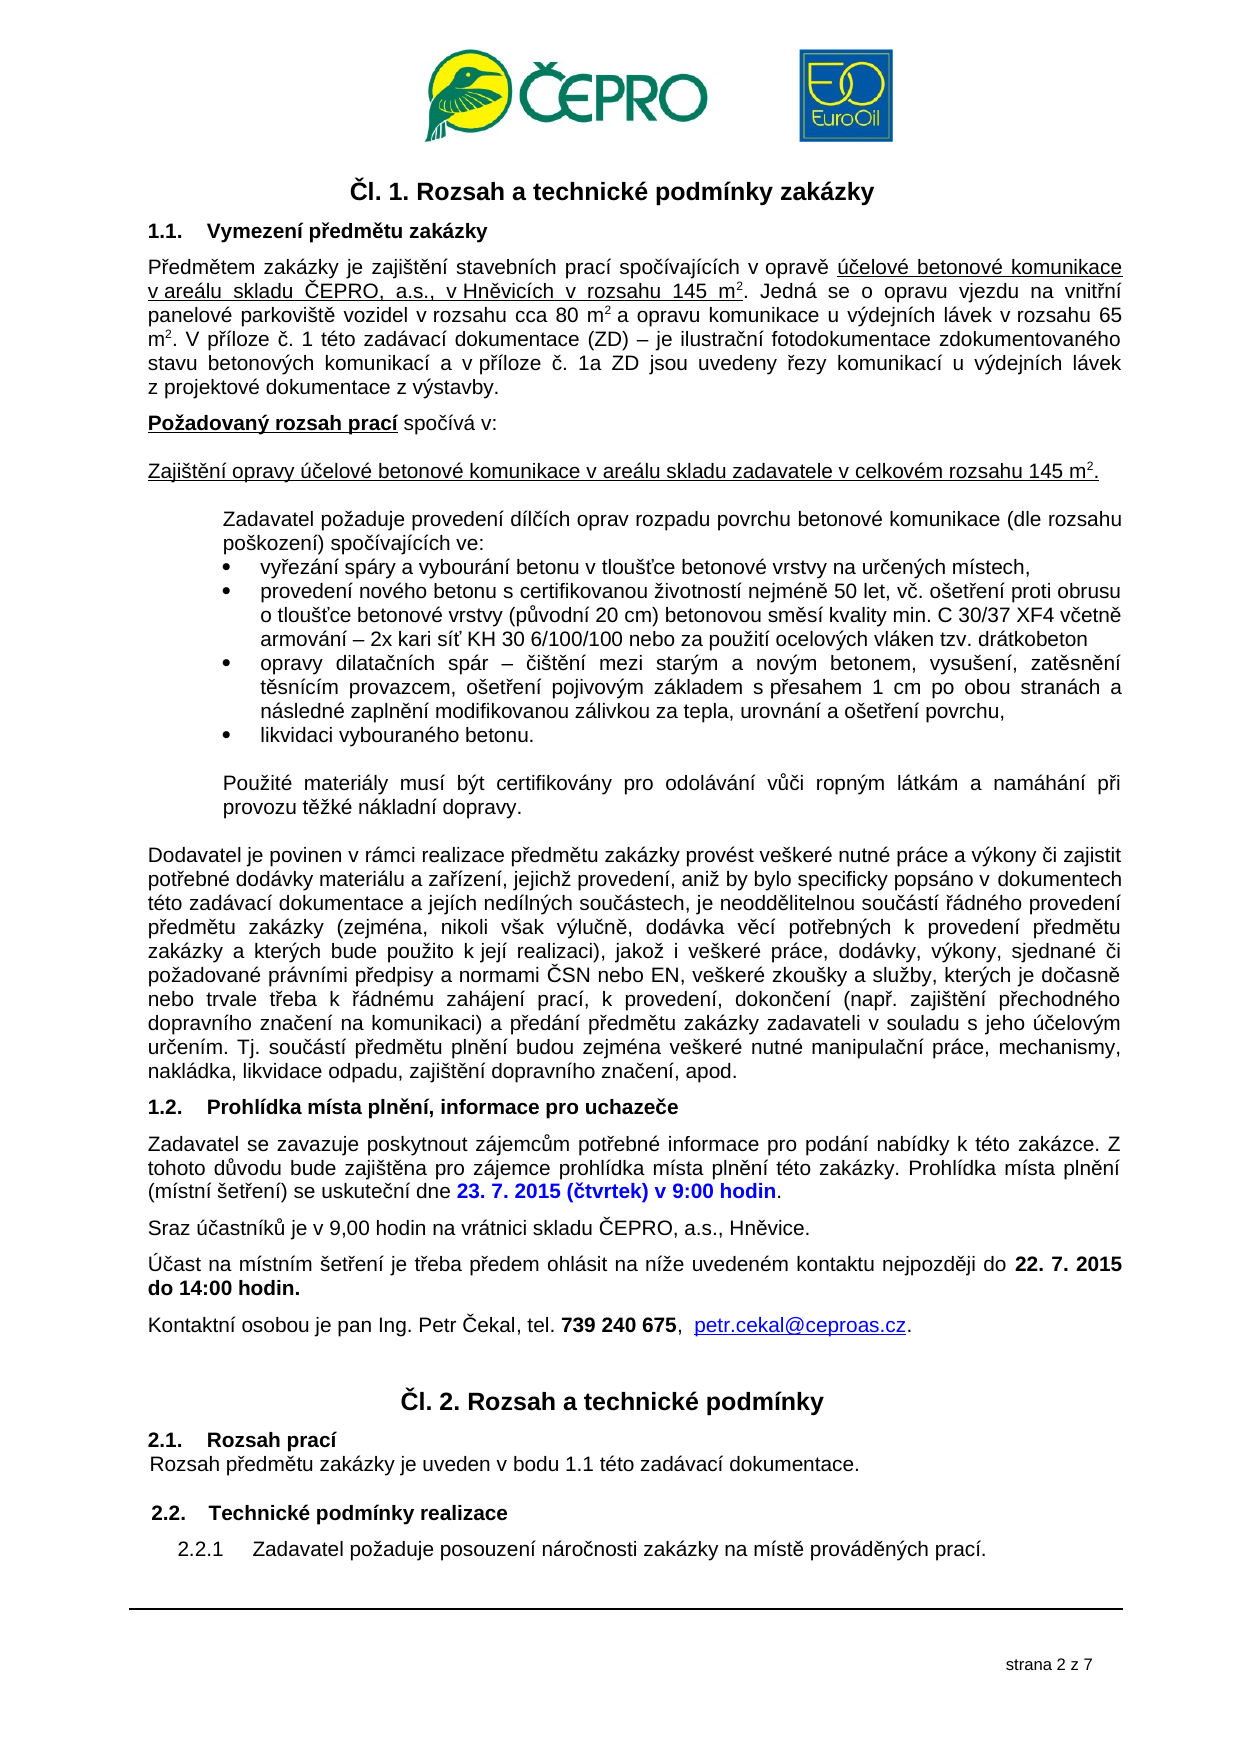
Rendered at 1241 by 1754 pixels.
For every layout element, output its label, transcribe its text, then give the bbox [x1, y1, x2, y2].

subtitle Technické podmínky realizace [151, 1501, 1122, 1525]
text Zadavatel se zavazuje poskytnout zájemcům potřebné informace pro podání nabídky k této zakázce. Z tohoto důvodu bude zajištěna pro zájemce prohlídka místa plnění této zakázky. Prohlídka místa plnění (místní šetření) se uskuteční dne 23. 7. 2015 (čtvrtek) v 9:00 hodin. [148, 1131, 1122, 1203]
subtitle Vymezení předmětu zakázky [148, 218, 1122, 242]
text Kontaktní osobou je pan Ing. Petr Čekal, tel. 739 240 675, petr.cekal@ceproas.cz. [148, 1313, 1122, 1337]
text Sraz účastníků je v 9,00 hodin na vrátnici skladu ČEPRO, a.s., Hněvice. [148, 1216, 1122, 1240]
text Účast na místním šetření je třeba předem ohlásit na níže uvedeném kontaktu nejpozději do 22. 7. 2015 do 14:00 hodin. [148, 1252, 1122, 1300]
text Rozsah prací [148, 1428, 1122, 1452]
list Zajištění opravy účelové betonové komunikace v areálu skladu zadavatele v celkovém rozsahu 145 m2. [148, 459, 1122, 483]
list likvidaci vybouraného betonu. [223, 723, 1122, 747]
list opravy dilatačních spár – čištění mezi starým a novým betonem, vysušení, zatěsnění těsnícím provazcem, ošetření pojivovým základem s přesahem 1 cm po obou stranách a následné zaplnění modifikovanou zálivkou za tepla, urovnání a ošetření povrchu, [223, 651, 1122, 723]
text Rozsah a technické podmínky zakázky [102, 177, 1122, 206]
text Rozsah a technické podmínky [102, 1387, 1122, 1415]
list vyřezání spáry a vybourání betonu v tloušťce betonové vrstvy na určených místech, [223, 555, 1122, 579]
list provedení nového betonu s certifikovanou životností nejméně 50 let, vč. ošetření proti obrusu o tloušťce betonové vrstvy (původní 20 cm) betonovou směsí kvality min. C 30/37 XF4 včetně armování – 2x kari síť KH 30 6/100/100 nebo za použití ocelových vláken tzv. drátkobeton [223, 579, 1122, 651]
list Zadavatel požaduje provedení dílčích oprav rozpadu povrchu betonové komunikace (dle rozsahu poškození) spočívajících ve: [223, 507, 1122, 555]
subtitle Rozsah předmětu zakázky je uveden v bodu 1.1 této zadávací dokumentace. [149, 1452, 1122, 1476]
text Předmětem zakázky je zajištění stavebních prací spočívajících v opravě účelové betonové komunikace v areálu skladu ČEPRO, a.s., v Hněvicích v rozsahu 145 m2. Jedná se o opravu vjezdu na vnitřní panelové parkoviště vozidel v rozsahu cca 80 m2 a opravu komunikace u výdejních lávek v rozsahu 65 m2. V příloze č. 1 této zadávací dokumentace (ZD) – je ilustrační fotodokumentace zdokumentovaného stavu betonových komunikací a v příloze č. 1a ZD jsou uvedeny řezy komunikací u výdejních lávek z projektové dokumentace z výstavby. [148, 255, 1122, 399]
subtitle Prohlídka místa plnění, informace pro uchazeče [148, 1095, 1122, 1119]
list Dodavatel je povinen v rámci realizace předmětu zakázky provést veškeré nutné práce a výkony či zajistit potřebné dodávky materiálu a zařízení, jejichž provedení, aniž by bylo specificky popsáno v dokumentech této zadávací dokumentace a jejích nedílných součástech, je neoddělitelnou součástí řádného provedení předmětu zakázky (zejména, nikoli však výlučně, dodávka věcí potřebných k provedení předmětu zakázky a kterých bude použito k její realizaci), jakož i veškeré práce, dodávky, výkony, sjednané či požadované právními předpisy a normami ČSN nebo EN, veškeré zkoušky a služby, kterých je dočasně nebo trvale třeba k řádnému zahájení prací, k provedení, dokončení (např. zajištění přechodného dopravního značení na komunikaci) a předání předmětu zakázky zadavateli v souladu s jeho účelovým určením. Tj. součástí předmětu plnění budou zejména veškeré nutné manipulační práce, mechanismy, nakládka, likvidace odpadu, zajištění dopravního značení, apod. [148, 843, 1122, 1082]
list Zadavatel požaduje posouzení náročnosti zakázky na místě prováděných prací. [177, 1537, 1122, 1561]
text Požadovaný rozsah prací spočívá v: [148, 411, 1122, 435]
list Použité materiály musí být certifikovány pro odolávání vůči ropným látkám a namáhání při provozu těžké nákladní dopravy. [223, 771, 1122, 819]
picture [424, 49, 893, 142]
